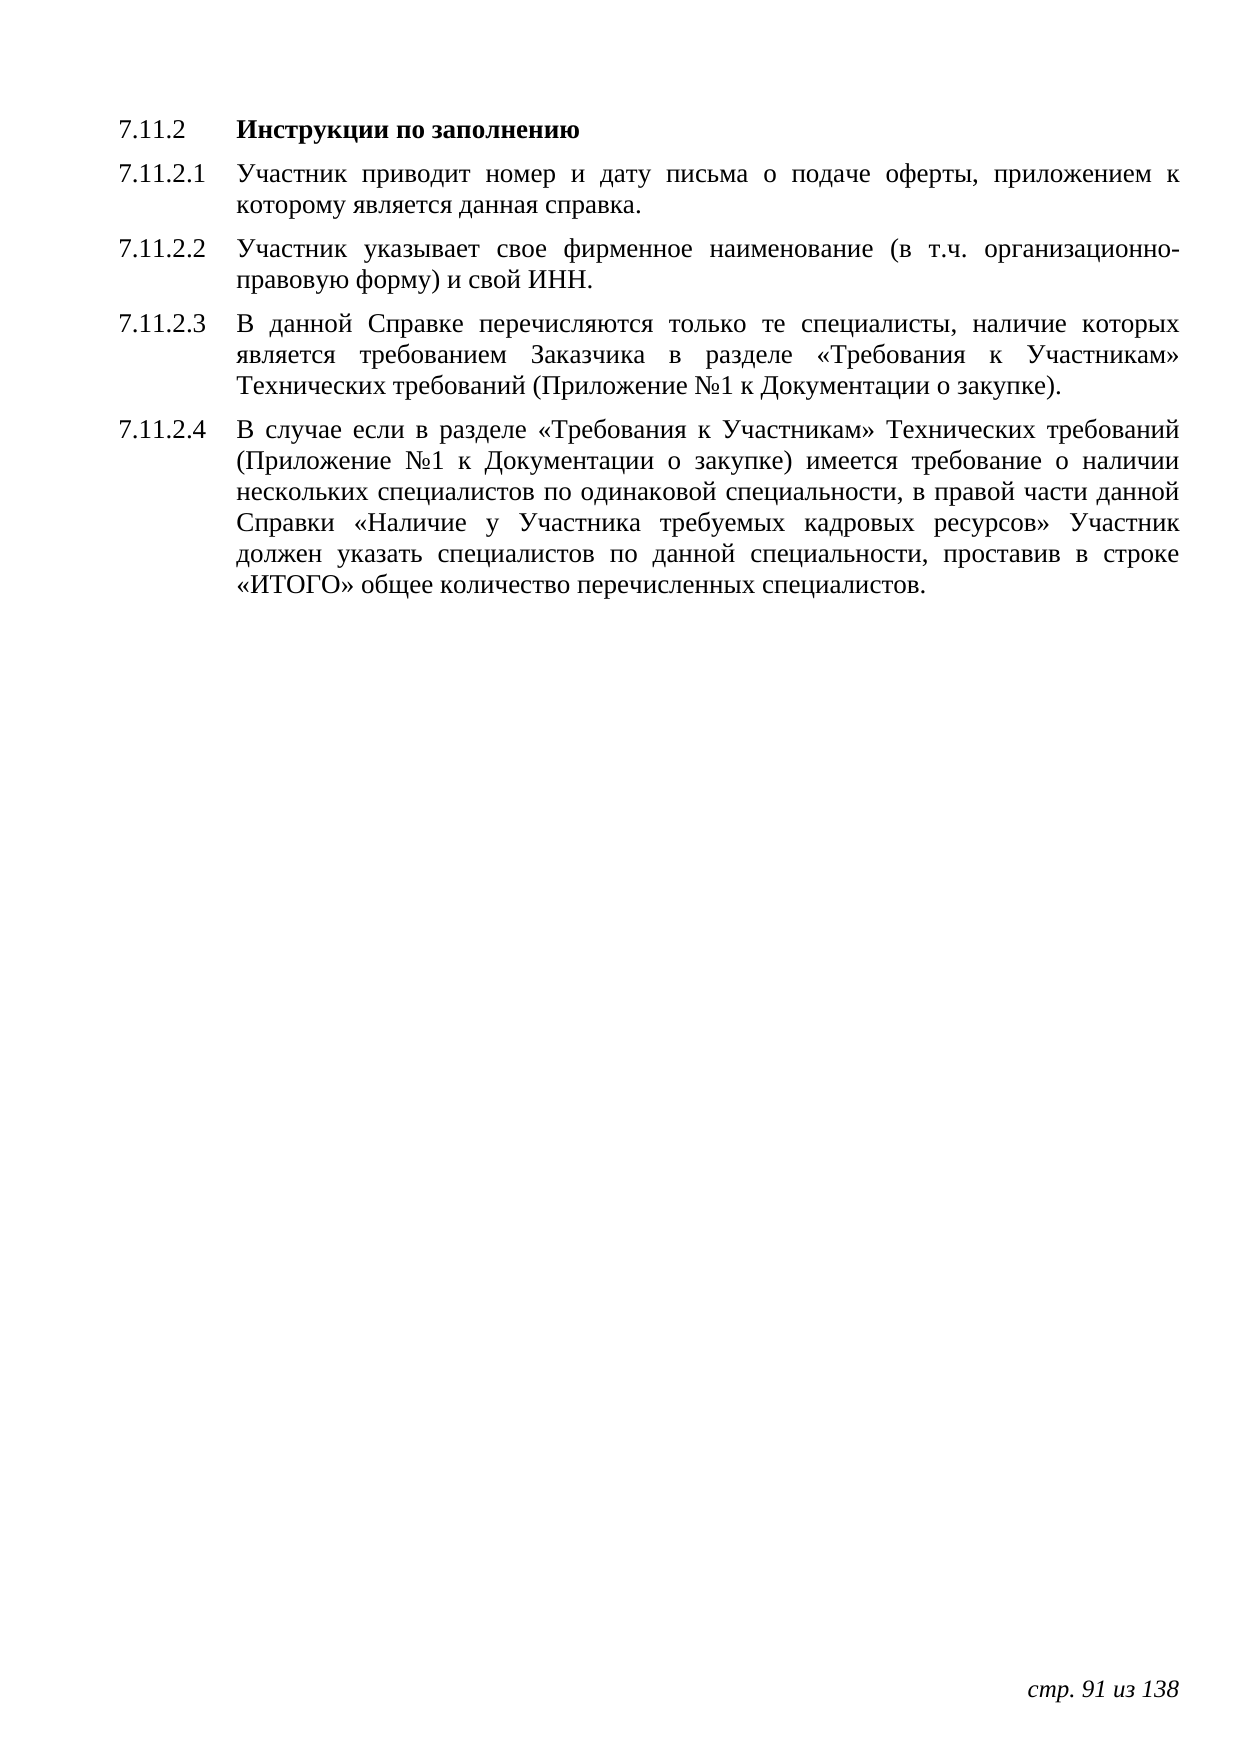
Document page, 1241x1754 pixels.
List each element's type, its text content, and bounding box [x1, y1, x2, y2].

text Участник приводит номер и дату письма о подаче оферты, приложением к которому является данная справка. [118, 157, 1181, 219]
text В случае если в разделе «Требования к Участникам» Технических требований (Приложение №1 к Документации о закупке) имеется требование о наличии нескольких специалистов по одинаковой специальности, в правой части данной Справки «Наличие у Участника требуемых кадровых ресурсов» Участник должен указать специалистов по данной специальности, проставив в строке «ИТОГО» общее количество перечисленных специалистов. [118, 413, 1181, 600]
text Инструкции по заполнению [118, 114, 1181, 145]
text В данной Справке перечисляются только те специалисты, наличие которых является требованием Заказчика в разделе «Требования к Участникам» Технических требований (Приложение №1 к Документации о закупке). [118, 307, 1181, 400]
text Участник указывает свое фирменное наименование (в т.ч. организационно-правовую форму) и свой ИНН. [118, 232, 1181, 294]
